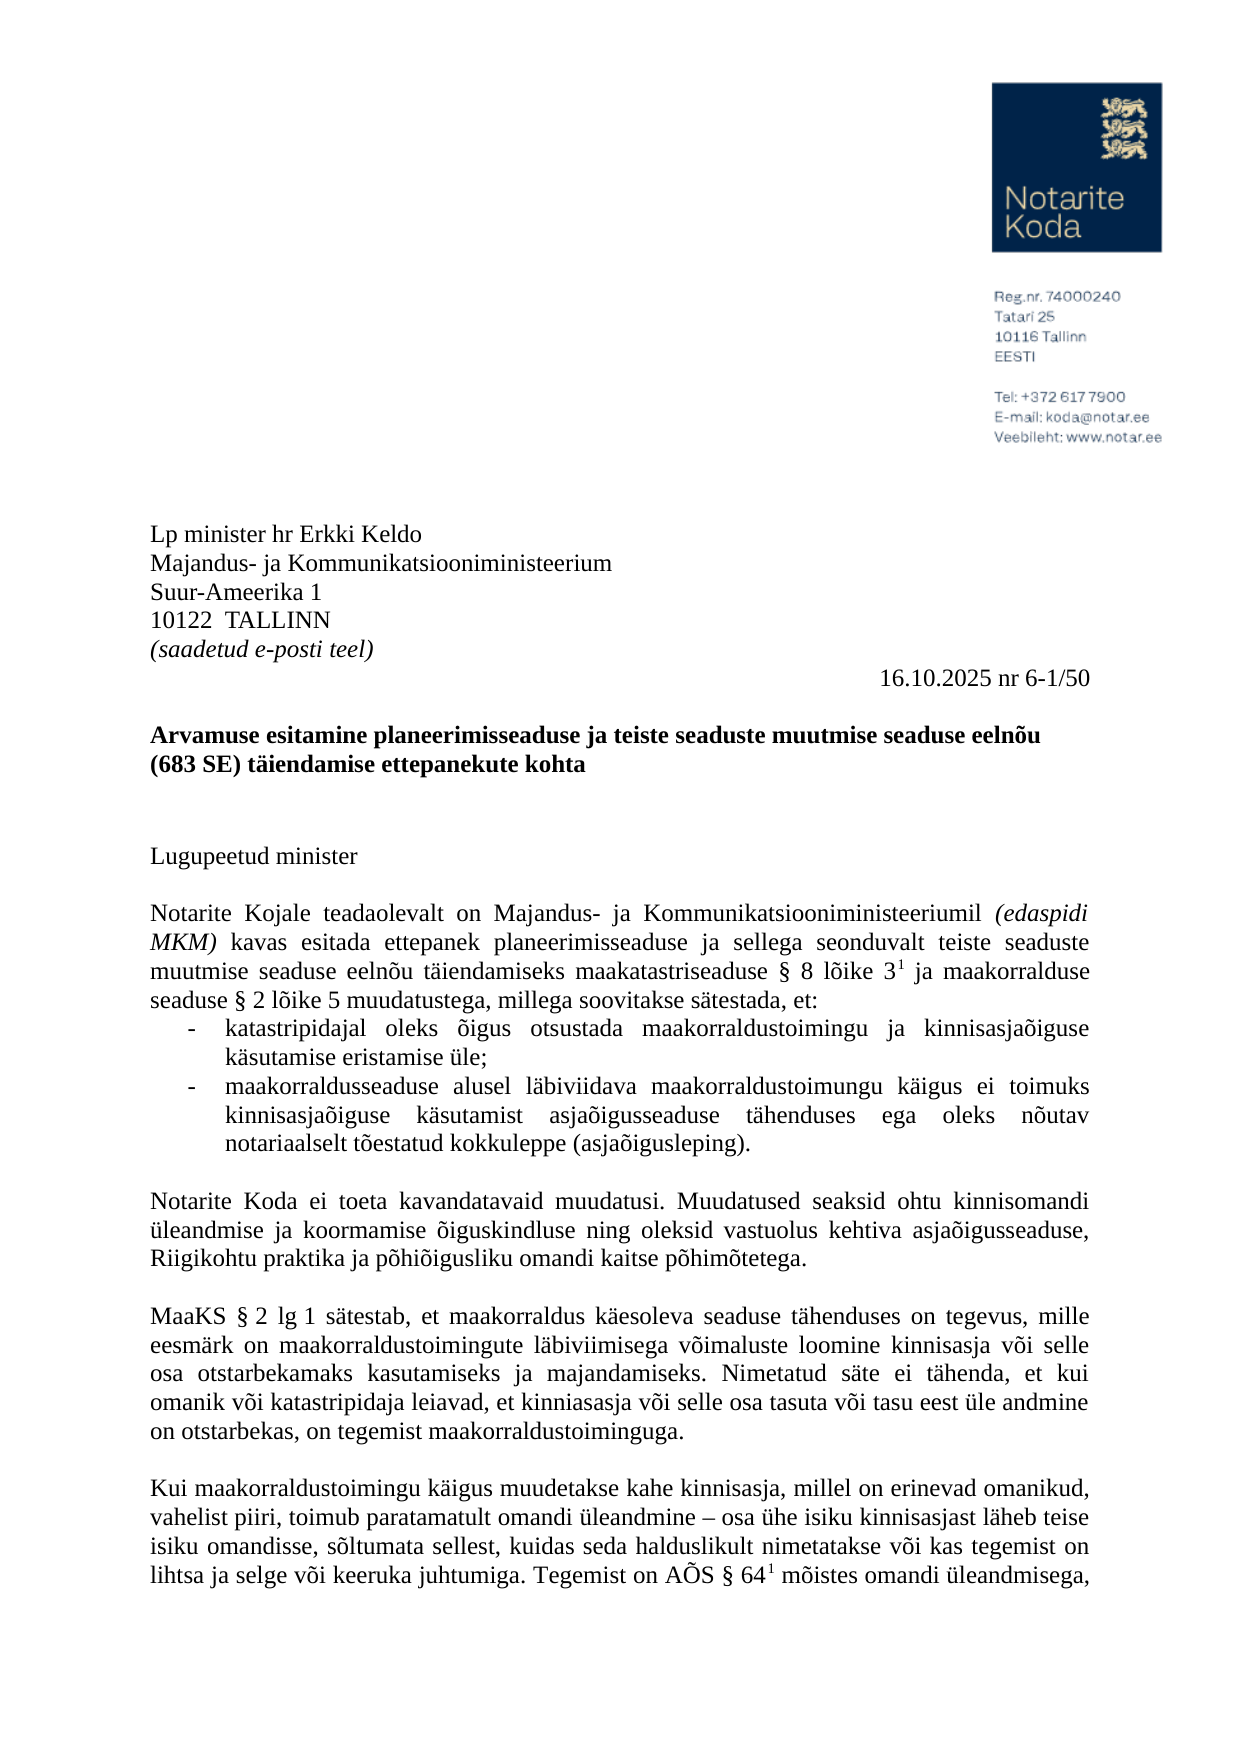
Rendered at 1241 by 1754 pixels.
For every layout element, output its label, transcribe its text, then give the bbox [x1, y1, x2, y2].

picture [959, 56, 1191, 477]
text Lp minister hr Erkki Keldo [150, 519, 1090, 548]
text Lugupeetud minister [150, 841, 1090, 870]
list katastripidajal oleks õigus otsustada maakorraldustoimingu ja kinnisasjaõiguse käsutamise eristamise üle; [187, 1013, 1090, 1071]
text 16.10.2025 nr 6-1/50 [150, 663, 1090, 692]
text Notarite Kojale teadaolevalt on Majandus- ja Kommunikatsiooniministeeriumil (edaspidi MKM) kavas esitada ettepanek planeerimisseaduse ja sellega seonduvalt teiste seaduste muutmise seaduse eelnõu täiendamiseks maakatastriseaduse § 8 lõike 31 ja maakorralduse seaduse § 2 lõike 5 muudatustega, millega soovitakse sätestada, et: [150, 898, 1090, 1013]
text (saadetud e-posti teel) [150, 634, 1090, 663]
text Majandus- ja Kommunikatsiooniministeerium [150, 548, 1090, 577]
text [150, 1473, 1090, 1588]
text 10122 TALLINN [150, 606, 1090, 634]
list maakorraldusseaduse alusel läbiviidava maakorraldustoimungu käigus ei toimuks kinnisasjaõiguse käsutamist asjaõigusseaduse tähenduses ega oleks nõutav notariaalselt tõestatud kokkuleppe (asjaõigusleping). [187, 1071, 1090, 1157]
text Notarite Koda ei toeta kavandatavaid muudatusi. Muudatused seaksid ohtu kinnisomandi üleandmise ja koormamise õiguskindluse ning oleksid vastuolus kehtiva asjaõigusseaduse, Riigikohtu praktika ja põhiõigusliku omandi kaitse põhimõtetega. [150, 1186, 1090, 1272]
text Suur-Ameerika 1 [150, 577, 1090, 606]
text MaaKS § 2 lg 1 sätestab, et maakorraldus käesoleva seaduse tähenduses on tegevus, mille eesmärk on maakorraldustoimingute läbiviimisega võimaluste loomine kinnisasja või selle osa otstarbekamaks kasutamiseks ja majandamiseks. Nimetatud säte ei tähenda, et kui omanik või katastripidaja leiavad, et kinniasasja või selle osa tasuta või tasu eest üle andmine on otstarbekas, on tegemist maakorraldustoiminguga. [150, 1301, 1090, 1445]
text Arvamuse esitamine planeerimisseaduse ja teiste seaduste muutmise seaduse eelnõu (683 SE) täiendamise ettepanekute kohta [150, 721, 1090, 812]
